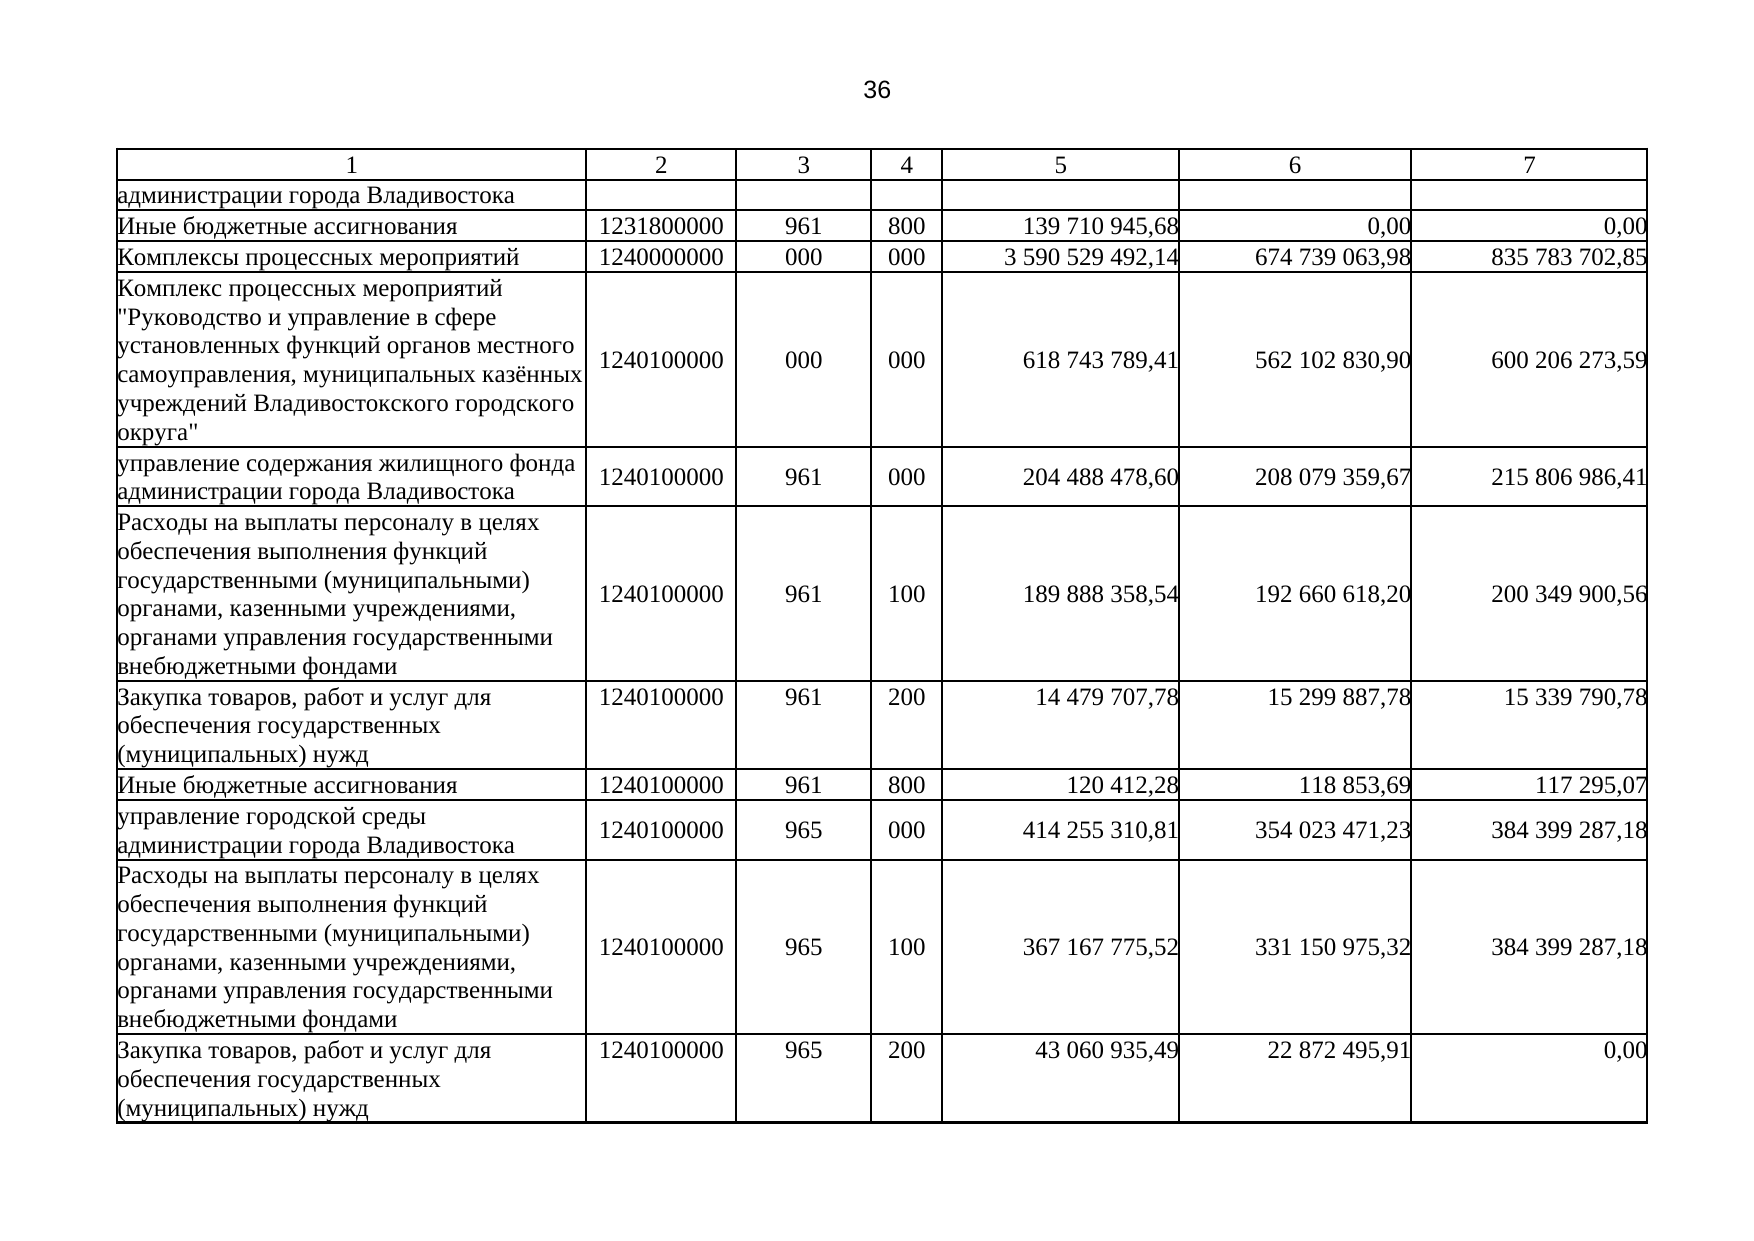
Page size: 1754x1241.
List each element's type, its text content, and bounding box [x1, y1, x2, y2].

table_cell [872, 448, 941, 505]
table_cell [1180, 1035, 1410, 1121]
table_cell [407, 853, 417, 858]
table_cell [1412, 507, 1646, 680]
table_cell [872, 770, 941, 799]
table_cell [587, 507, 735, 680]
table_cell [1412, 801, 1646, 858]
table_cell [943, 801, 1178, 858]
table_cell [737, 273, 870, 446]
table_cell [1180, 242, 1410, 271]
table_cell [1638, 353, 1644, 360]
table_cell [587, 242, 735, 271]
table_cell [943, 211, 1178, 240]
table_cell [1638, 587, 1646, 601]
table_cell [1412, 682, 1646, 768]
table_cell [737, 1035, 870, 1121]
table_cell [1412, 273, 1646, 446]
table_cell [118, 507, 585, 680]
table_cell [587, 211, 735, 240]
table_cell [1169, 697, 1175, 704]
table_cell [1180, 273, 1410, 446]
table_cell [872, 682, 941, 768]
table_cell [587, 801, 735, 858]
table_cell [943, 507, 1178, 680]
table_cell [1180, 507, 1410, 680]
table_header 1 [118, 150, 585, 178]
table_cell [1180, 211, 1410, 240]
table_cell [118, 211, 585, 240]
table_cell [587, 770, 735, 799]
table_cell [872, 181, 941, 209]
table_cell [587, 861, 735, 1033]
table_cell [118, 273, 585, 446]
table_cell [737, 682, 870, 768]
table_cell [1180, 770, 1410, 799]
table_header 3 [737, 150, 870, 178]
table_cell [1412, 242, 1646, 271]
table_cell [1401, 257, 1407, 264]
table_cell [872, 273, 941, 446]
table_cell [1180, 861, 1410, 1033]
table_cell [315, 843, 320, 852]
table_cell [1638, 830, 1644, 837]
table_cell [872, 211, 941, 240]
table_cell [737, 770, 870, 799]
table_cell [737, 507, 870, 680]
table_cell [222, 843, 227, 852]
table_header 4 [872, 150, 941, 178]
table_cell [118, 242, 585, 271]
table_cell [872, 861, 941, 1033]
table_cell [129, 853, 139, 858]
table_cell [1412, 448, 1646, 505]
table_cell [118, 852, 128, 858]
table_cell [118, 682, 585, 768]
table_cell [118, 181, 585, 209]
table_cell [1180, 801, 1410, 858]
table_header 5 [943, 150, 1178, 178]
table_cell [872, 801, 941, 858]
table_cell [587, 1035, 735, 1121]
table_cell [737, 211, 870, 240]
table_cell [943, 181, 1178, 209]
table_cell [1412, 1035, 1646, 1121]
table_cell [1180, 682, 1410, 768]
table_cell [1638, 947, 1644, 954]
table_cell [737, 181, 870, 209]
table_header 7 [1412, 150, 1646, 178]
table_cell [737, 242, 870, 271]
table_header 2 [587, 150, 735, 178]
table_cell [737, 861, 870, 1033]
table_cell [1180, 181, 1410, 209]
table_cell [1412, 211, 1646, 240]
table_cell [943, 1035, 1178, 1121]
table_header 6 [1180, 150, 1410, 178]
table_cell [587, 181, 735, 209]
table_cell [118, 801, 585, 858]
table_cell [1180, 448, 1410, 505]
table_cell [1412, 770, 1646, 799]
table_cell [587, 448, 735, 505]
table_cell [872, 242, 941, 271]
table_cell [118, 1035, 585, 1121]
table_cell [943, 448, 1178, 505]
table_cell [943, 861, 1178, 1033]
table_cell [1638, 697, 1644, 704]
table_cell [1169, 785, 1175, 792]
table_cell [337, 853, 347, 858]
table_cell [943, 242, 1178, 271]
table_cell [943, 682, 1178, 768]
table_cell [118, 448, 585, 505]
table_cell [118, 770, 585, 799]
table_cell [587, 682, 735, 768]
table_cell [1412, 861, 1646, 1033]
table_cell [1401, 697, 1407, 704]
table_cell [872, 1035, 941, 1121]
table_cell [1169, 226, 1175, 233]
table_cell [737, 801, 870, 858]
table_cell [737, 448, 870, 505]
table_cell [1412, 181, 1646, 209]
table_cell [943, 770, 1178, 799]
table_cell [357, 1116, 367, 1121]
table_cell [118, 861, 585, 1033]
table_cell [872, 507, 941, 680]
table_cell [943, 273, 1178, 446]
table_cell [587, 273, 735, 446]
